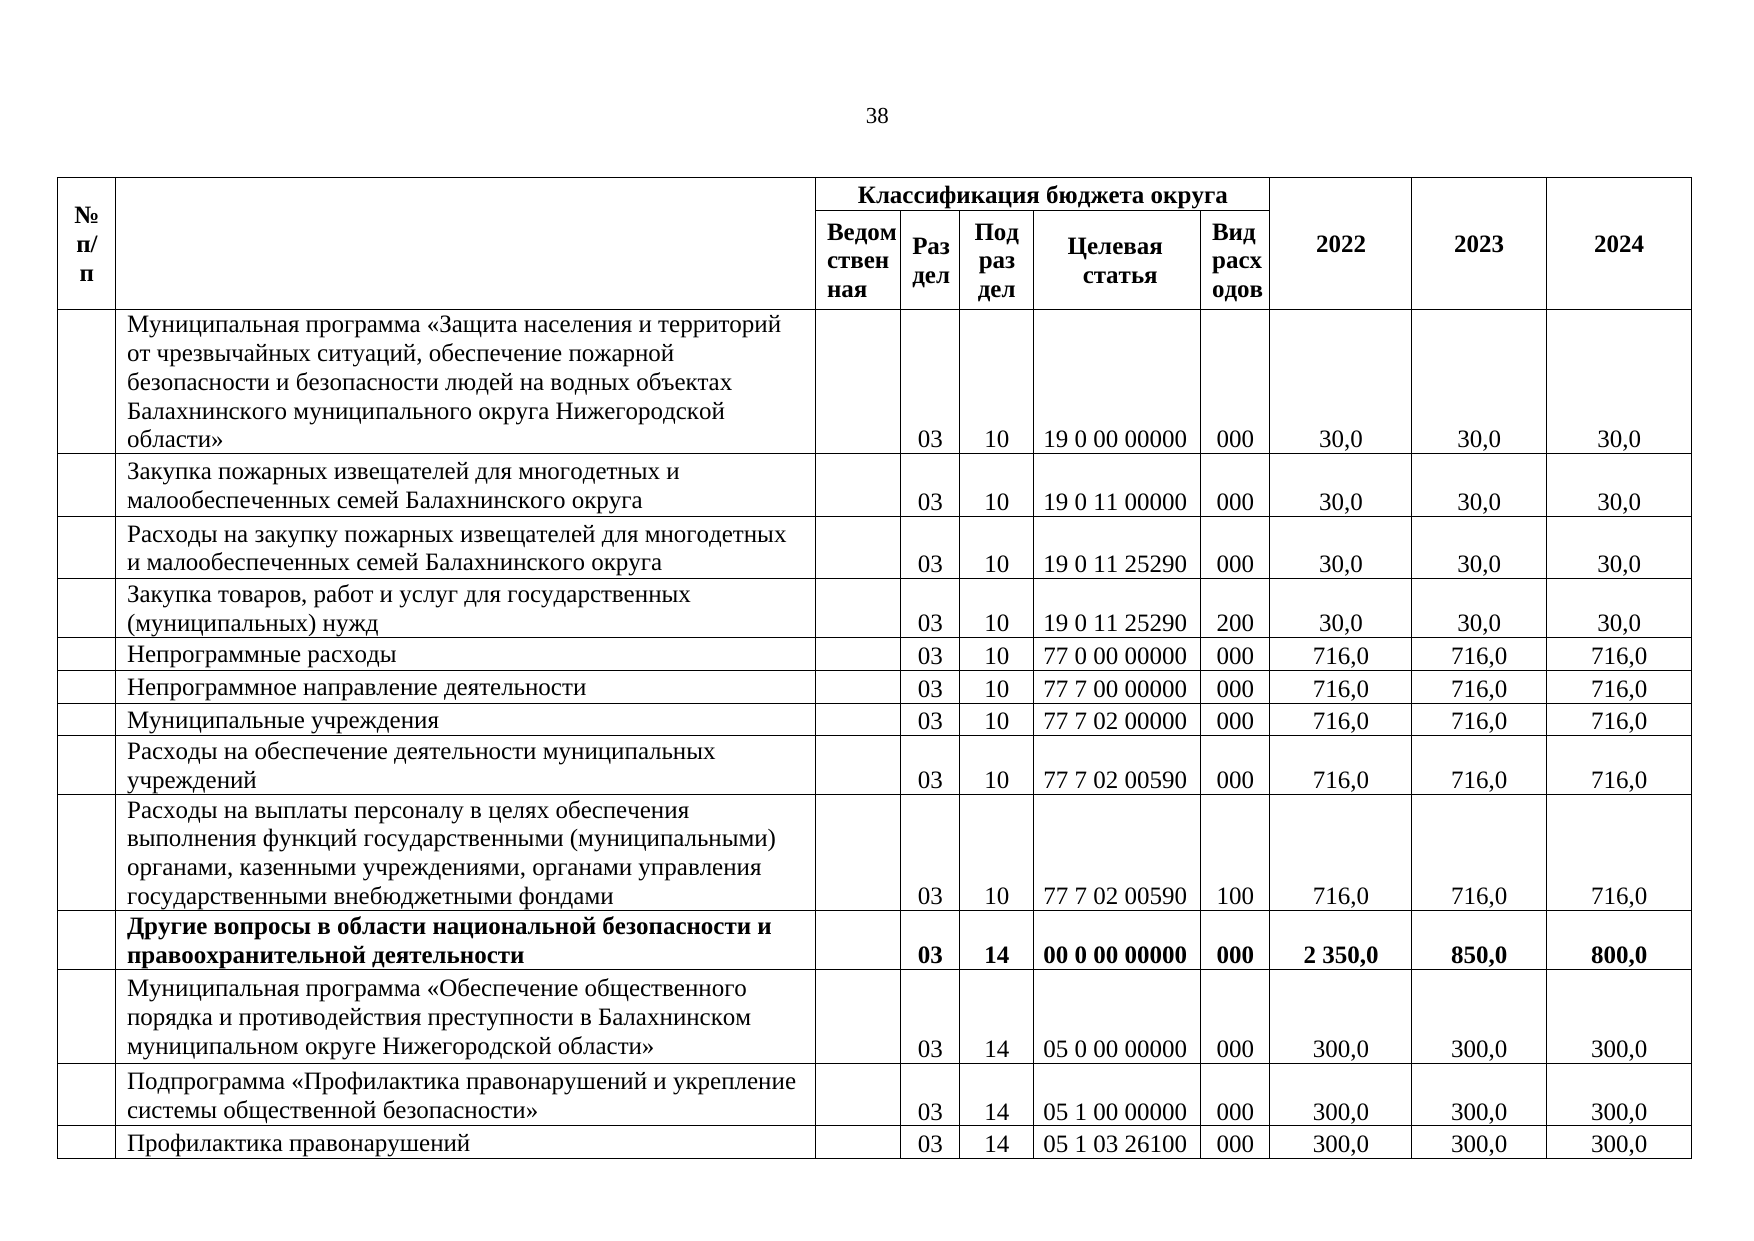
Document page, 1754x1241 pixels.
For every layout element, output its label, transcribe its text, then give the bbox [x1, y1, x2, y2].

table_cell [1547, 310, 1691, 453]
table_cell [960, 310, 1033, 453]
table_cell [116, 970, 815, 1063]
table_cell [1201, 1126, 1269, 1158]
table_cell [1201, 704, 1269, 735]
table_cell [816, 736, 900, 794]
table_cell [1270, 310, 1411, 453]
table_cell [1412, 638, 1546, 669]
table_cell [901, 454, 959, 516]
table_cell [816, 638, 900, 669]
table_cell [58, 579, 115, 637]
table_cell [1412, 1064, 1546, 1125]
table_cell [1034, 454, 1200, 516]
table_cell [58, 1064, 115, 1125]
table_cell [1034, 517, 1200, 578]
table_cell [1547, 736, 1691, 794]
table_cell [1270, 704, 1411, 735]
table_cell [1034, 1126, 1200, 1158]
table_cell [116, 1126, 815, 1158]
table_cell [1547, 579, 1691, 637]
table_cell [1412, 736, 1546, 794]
table_header № п/п [58, 178, 115, 308]
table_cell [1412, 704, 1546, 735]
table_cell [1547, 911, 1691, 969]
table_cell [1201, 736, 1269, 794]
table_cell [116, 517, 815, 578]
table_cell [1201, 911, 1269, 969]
table_header 2022 [1270, 178, 1411, 308]
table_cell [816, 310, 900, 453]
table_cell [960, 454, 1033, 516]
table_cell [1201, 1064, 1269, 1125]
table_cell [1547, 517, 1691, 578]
table_cell Под раз дел [960, 211, 1033, 308]
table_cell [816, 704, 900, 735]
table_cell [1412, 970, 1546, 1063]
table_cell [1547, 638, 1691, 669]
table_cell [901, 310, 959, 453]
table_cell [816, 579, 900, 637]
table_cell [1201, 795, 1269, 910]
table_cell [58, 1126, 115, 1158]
table_header 2024 [1547, 178, 1691, 308]
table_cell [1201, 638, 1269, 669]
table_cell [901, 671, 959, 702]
table_cell Вид расходов [1201, 211, 1269, 308]
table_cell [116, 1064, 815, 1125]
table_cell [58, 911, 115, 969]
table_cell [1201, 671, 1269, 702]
table_header Классификация бюджета округа [816, 178, 1269, 210]
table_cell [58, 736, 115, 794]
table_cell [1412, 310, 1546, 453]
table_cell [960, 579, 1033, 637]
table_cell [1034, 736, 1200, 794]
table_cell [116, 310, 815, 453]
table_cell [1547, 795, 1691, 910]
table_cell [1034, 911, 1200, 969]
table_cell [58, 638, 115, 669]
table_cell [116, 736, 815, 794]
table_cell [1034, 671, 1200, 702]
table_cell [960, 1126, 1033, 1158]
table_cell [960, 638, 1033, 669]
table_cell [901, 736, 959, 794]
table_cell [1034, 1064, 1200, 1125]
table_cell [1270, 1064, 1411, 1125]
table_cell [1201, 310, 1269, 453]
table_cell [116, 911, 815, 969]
table_cell Ведом ствен ная [816, 211, 900, 308]
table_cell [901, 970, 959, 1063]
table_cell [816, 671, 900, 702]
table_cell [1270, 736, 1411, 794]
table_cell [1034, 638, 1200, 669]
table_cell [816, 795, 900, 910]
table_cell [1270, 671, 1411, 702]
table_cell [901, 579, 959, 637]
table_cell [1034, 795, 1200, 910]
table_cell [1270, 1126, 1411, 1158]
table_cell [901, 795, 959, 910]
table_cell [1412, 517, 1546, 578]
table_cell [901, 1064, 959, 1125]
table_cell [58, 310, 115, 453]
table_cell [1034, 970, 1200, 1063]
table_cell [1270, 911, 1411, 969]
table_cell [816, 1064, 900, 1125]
table_cell Раз дел [901, 211, 959, 308]
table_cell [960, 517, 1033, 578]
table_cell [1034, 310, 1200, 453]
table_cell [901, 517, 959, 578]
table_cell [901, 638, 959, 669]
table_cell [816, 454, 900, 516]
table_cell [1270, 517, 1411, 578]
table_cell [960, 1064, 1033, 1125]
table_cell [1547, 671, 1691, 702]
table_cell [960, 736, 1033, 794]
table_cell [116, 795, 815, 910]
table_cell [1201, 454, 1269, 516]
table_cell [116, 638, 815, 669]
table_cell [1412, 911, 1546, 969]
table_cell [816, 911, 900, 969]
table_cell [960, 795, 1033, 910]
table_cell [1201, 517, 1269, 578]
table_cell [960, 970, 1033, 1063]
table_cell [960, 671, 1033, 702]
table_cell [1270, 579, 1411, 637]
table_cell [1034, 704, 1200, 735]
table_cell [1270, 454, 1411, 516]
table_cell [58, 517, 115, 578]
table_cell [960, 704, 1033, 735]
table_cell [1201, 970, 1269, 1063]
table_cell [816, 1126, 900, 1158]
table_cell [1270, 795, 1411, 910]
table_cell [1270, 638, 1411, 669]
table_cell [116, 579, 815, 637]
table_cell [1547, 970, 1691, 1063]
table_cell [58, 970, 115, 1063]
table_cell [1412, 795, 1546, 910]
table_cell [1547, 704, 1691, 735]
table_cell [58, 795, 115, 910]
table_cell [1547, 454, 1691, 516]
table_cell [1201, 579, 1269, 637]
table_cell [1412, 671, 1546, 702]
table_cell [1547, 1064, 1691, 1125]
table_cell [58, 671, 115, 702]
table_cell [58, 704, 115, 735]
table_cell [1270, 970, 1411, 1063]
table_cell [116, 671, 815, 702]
table_cell Целевая статья [1034, 211, 1200, 308]
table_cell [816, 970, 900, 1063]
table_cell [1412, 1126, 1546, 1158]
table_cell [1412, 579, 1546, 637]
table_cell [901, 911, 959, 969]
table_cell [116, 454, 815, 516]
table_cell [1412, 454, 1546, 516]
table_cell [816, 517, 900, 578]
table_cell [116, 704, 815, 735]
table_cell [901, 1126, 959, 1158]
table_header 2023 [1412, 178, 1546, 308]
table_header [116, 178, 815, 308]
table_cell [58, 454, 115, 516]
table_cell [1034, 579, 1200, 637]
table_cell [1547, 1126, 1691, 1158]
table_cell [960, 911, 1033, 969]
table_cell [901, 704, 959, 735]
